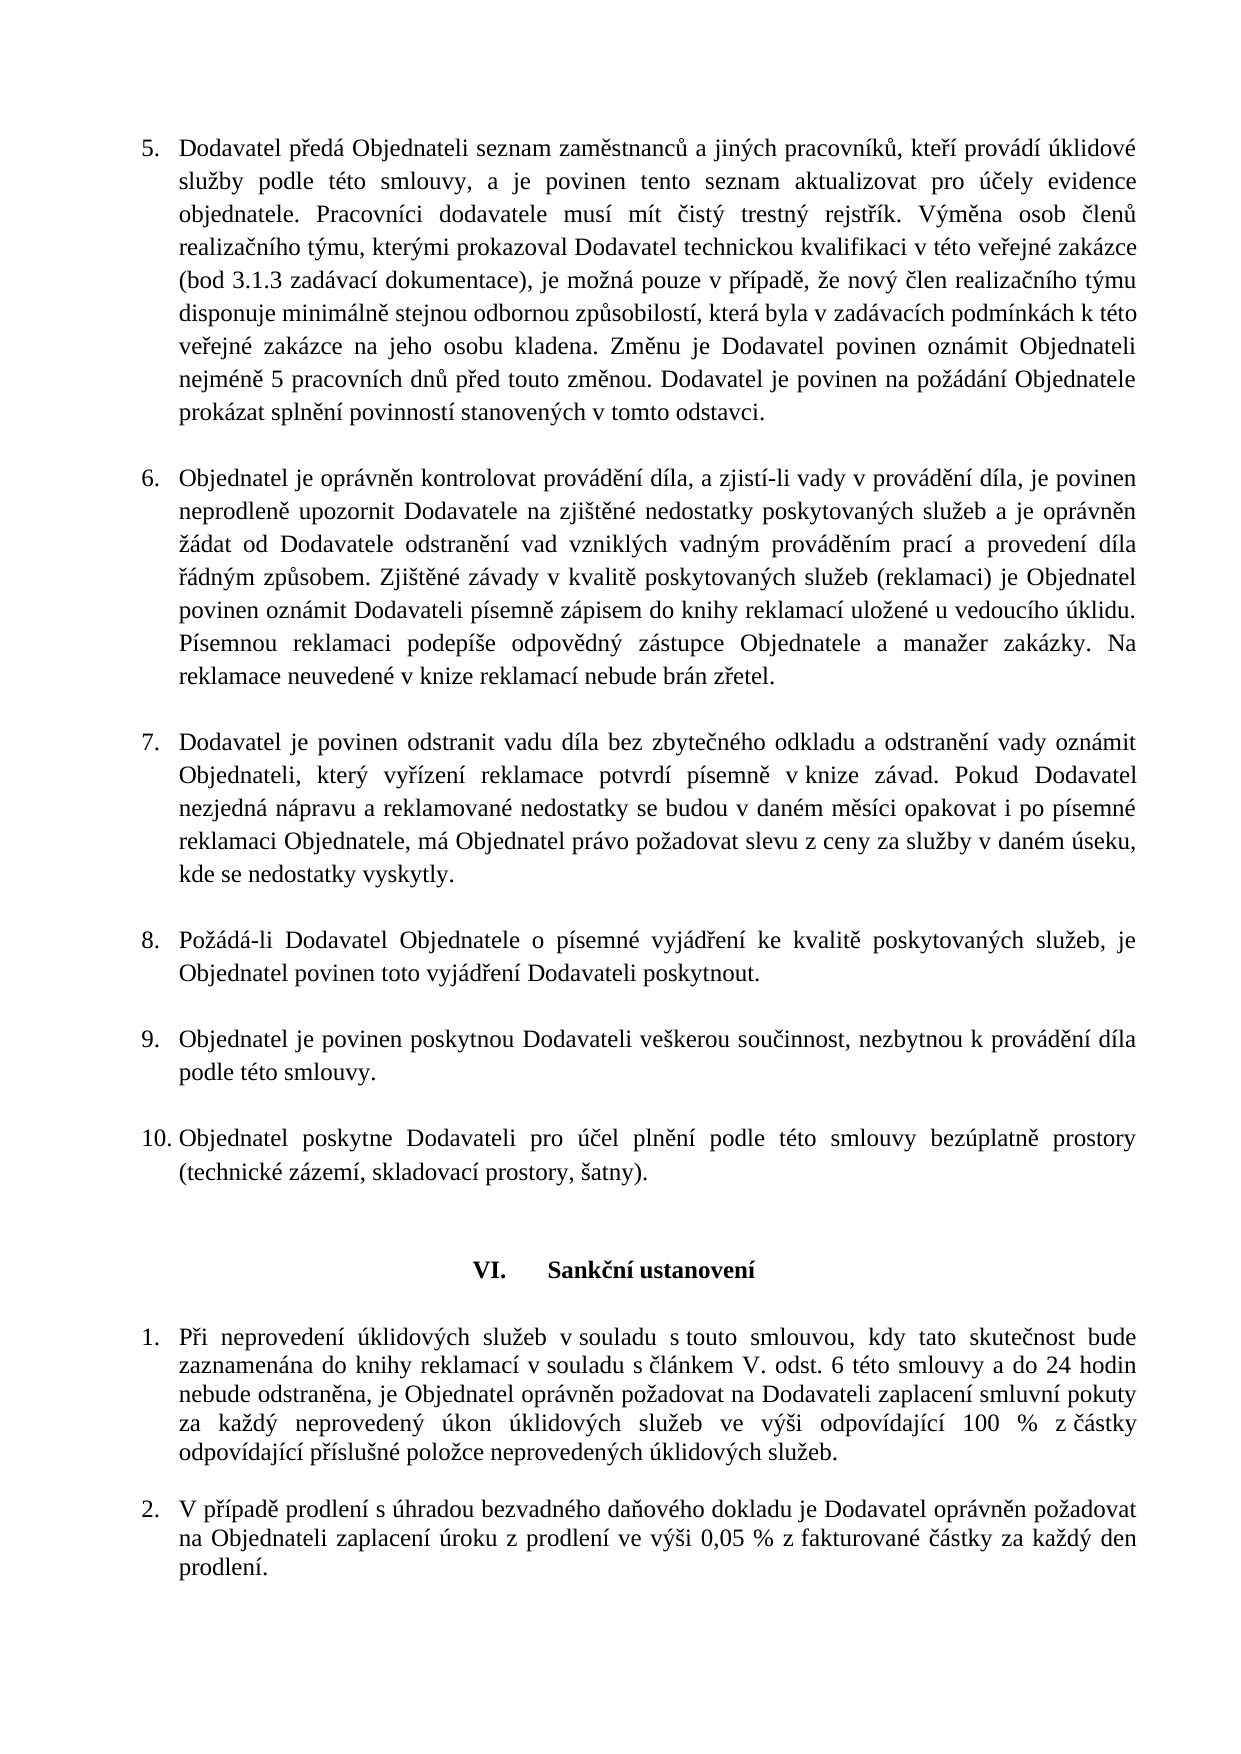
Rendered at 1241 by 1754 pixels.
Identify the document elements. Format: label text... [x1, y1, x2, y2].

list Objednatel je oprávněn kontrolovat provádění díla, a zjistí-li vady v provádění díla, je povinen neprodleně upozornit Dodavatele na zjištěné nedostatky poskytovaných služeb a je oprávněn žádat od Dodavatele odstranění vad vzniklých vadným prováděním prací a provedení díla řádným způsobem. Zjištěné závady v kvalitě poskytovaných služeb (reklamaci) je Objednatel povinen oznámit Dodavateli písemně zápisem do knihy reklamací uložené u vedoucího úklidu. Písemnou reklamaci podepíše odpovědný zástupce Objednatele a manažer zakázky. Na reklamace neuvedené v knize reklamací nebude brán zřetel. [141, 463, 1137, 690]
list Požádá-li Dodavatel Objednatele o písemné vyjádření ke kvalitě poskytovaných služeb, je Objednatel povinen toto vyjádření Dodavateli poskytnout. [141, 925, 1137, 987]
list Sankční ustanovení [472, 1256, 1137, 1284]
list Objednatel poskytne Dodavateli pro účel plnění podle této smlouvy bezúplatně prostory (technické zázemí, skladovací prostory, šatny). [141, 1123, 1137, 1185]
list Dodavatel předá Objednateli seznam zaměstnanců a jiných pracovníků, kteří provádí úklidové služby podle této smlouvy, a je povinen tento seznam aktualizovat pro účely evidence objednatele. Pracovníci dodavatele musí mít čistý trestný rejstřík. Výměna osob členů realizačního týmu, kterými prokazoval Dodavatel technickou kvalifikaci v této veřejné zakázce (bod 3.1.3 zadávací dokumentace), je možná pouze v případě, že nový člen realizačního týmu disponuje minimálně stejnou odbornou způsobilostí, která byla v zadávacích podmínkách k této veřejné zakázce na jeho osobu kladena. Změnu je Dodavatel povinen oznámit Objednateli nejméně 5 pracovních dnů před touto změnou. Dodavatel je povinen na požádání Objednatele prokázat splnění povinností stanovených v tomto odstavci. [141, 133, 1137, 426]
list Při neprovedení úklidových služeb v souladu s touto smlouvou, kdy tato skutečnost bude zaznamenána do knihy reklamací v souladu s článkem V. odst. 6 této smlouvy a do 24 hodin nebude odstraněna, je Objednatel oprávněn požadovat na Dodavateli zaplacení smluvní pokuty za každý neprovedený úkon úklidových služeb ve výši odpovídající 100 % z částky odpovídající příslušné položce neprovedených úklidových služeb. [141, 1322, 1137, 1465]
list V případě prodlení s úhradou bezvadného daňového dokladu je Dodavatel oprávněn požadovat na Objednateli zaplacení úroku z prodlení ve výši 0,05 % z fakturované částky za každý den prodlení. [141, 1494, 1137, 1580]
list Dodavatel je povinen odstranit vadu díla bez zbytečného odkladu a odstranění vady oznámit Objednateli, který vyřízení reklamace potvrdí písemně v knize závad. Pokud Dodavatel nezjedná nápravu a reklamované nedostatky se budou v daném měsíci opakovat i po písemné reklamaci Objednatele, má Objednatel právo požadovat slevu z ceny za služby v daném úseku, kde se nedostatky vyskytly. [141, 727, 1137, 888]
list Objednatel je povinen poskytnou Dodavateli veškerou součinnost, nezbytnou k provádění díla podle této smlouvy. [141, 1024, 1137, 1086]
